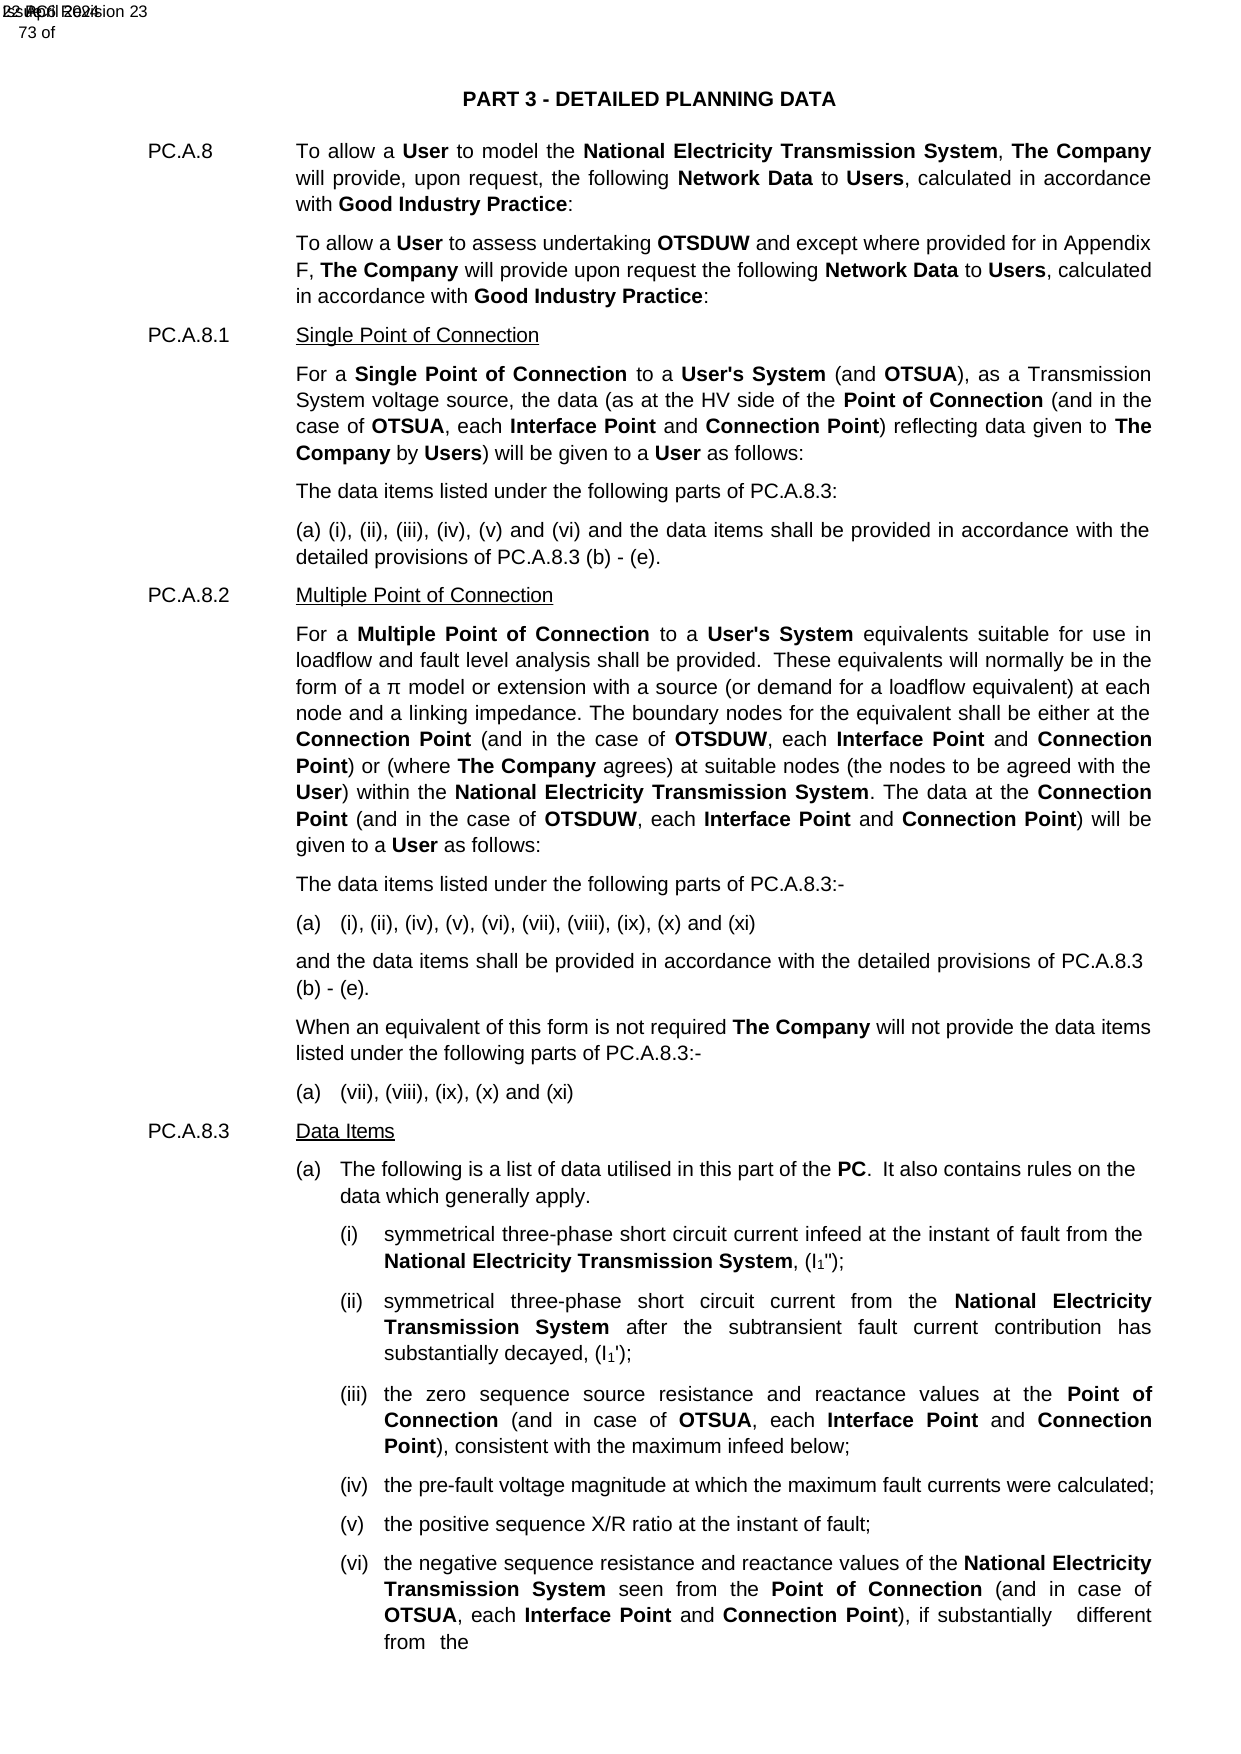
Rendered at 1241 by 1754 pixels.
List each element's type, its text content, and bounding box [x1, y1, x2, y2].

subtitle PART 3 - DETAILED PLANNING DATA [111, 87, 1188, 111]
text PC.A.8.3 Data Items [148, 1118, 1188, 1142]
list (vii), (viii), (ix), (x) and (xi) [296, 1080, 1188, 1104]
list the zero sequence source resistance and reactance values at the Point of Connection (and in case of OTSUA, each Interface Point and Connection Point), consistent with the maximum infeed below; [340, 1381, 1152, 1458]
text PC.A.8 To allow a User to model the National Electricity Transmission System, The Company will provide, upon request, the following Network Data to Users, calculated in accordance with Good Industry Practice: [148, 139, 1152, 216]
list The following is a list of data utilised in this part of the PC. It also contains rules on the data which generally apply. [296, 1157, 1151, 1208]
text To allow a User to assess undertaking OTSDUW and except where provided for in Appendix F, The Company will provide upon request the following Network Data to Users, calculated in accordance with Good Industry Practice: [296, 231, 1152, 308]
list symmetrical three-phase short circuit current from the National Electricity Transmission System after the subtransient fault current contribution has substantially decayed, (I1'); [340, 1288, 1152, 1366]
list (i), (ii), (iv), (v), (vi), (vii), (viii), (ix), (x) and (xi) [296, 910, 1188, 934]
text For a Single Point of Connection to a User's System (and OTSUA), as a Transmission System voltage source, the data (as at the HV side of the Point of Connection (and in the case of OTSUA, each Interface Point and Connection Point) reflecting data given to The Company by Users) will be given to a User as follows: [296, 361, 1152, 464]
text When an equivalent of this form is not required The Company will not provide the data items listed under the following parts of PC.A.8.3:- [296, 1014, 1151, 1065]
list the pre-fault voltage magnitude at which the maximum fault currents were calculated; [340, 1473, 1188, 1497]
list symmetrical three-phase short circuit current infeed at the instant of fault from the [340, 1222, 1188, 1246]
list - (e). [296, 976, 1188, 999]
subtitle National Electricity Transmission System, (I1"); [384, 1248, 1188, 1273]
text The data items listed under the following parts of PC.A.8.3:- [296, 871, 1188, 895]
list the positive sequence X/R ratio at the instant of fault; [340, 1512, 1188, 1536]
list (i), (ii), (iii), (iv), (v) and (vi) and the data items shall be provided in accordance with the detailed provisions of PC.A.8.3 (b) - (e). [296, 518, 1151, 568]
list the negative sequence resistance and reactance values of the National Electricity Transmission System seen from the Point of Connection (and in case of OTSUA, each Interface Point and Connection Point), if substantially different from the [340, 1551, 1152, 1654]
text For a Multiple Point of Connection to a User's System equivalents suitable for use in loadflow and fault level analysis shall be provided. These equivalents will normally be in the form of a π model or extension with a source (or demand for a loadflow equivalent) at each node and a linking impedance. The boundary nodes for the equivalent shall be either at the Connection Point (and in the case of OTSDUW, each Interface Point and Connection Point) or (where The Company agrees) at suitable nodes (the nodes to be agreed with the User) within the National Electricity Transmission System. The data at the Connection Point (and in the case of OTSDUW, each Interface Point and Connection Point) will be given to a User as follows: [296, 622, 1152, 857]
text PC.A.8.1 Single Point of Connection [148, 323, 1188, 347]
text and the data items shall be provided in accordance with the detailed provisions of PC.A.8.3 [296, 949, 1188, 973]
text PC.A.8.2 Multiple Point of Connection [148, 583, 1188, 607]
text The data items listed under the following parts of PC.A.8.3: [296, 479, 1188, 503]
